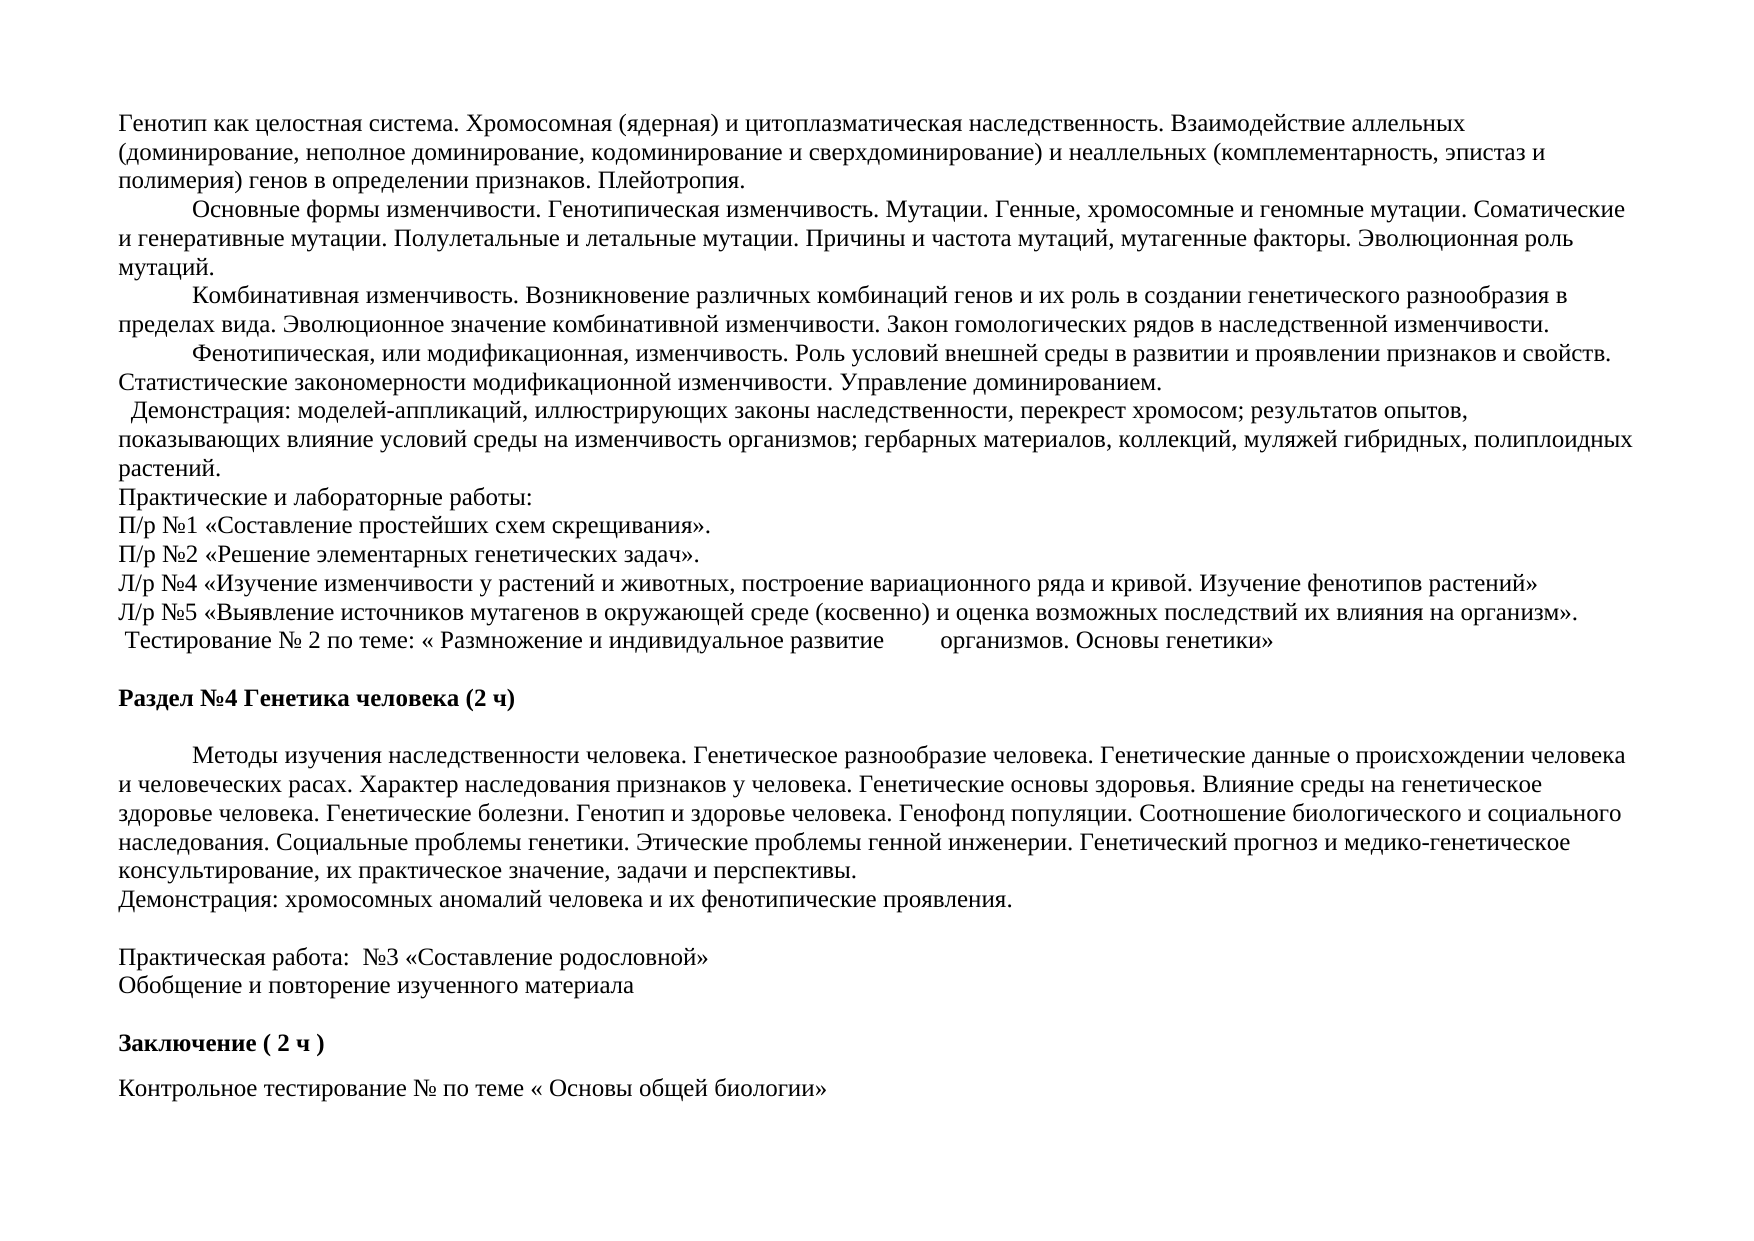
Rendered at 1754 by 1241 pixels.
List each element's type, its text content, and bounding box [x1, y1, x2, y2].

text Демонстрация: моделей-аппликаций, иллюстрирующих законы наследственности, перекрест хромосом; результатов опытов, показывающих влияние условий среды на изменчивость организмов; гербарных материалов, коллекций, муляжей гибридных, полиплоидных растений. [118, 395, 1636, 482]
text П/р №1 «Составление простейших схем скрещивания». [118, 510, 1636, 539]
text Заключение ( 2 ч ) [118, 1028, 1636, 1057]
text Контрольное тестирование № по теме « Основы общей биологии» [118, 1073, 1636, 1102]
text Обобщение и повторение изученного материала [118, 970, 1636, 999]
text Практическая работа: №3 «Составление родословной» [118, 942, 1636, 970]
text Фенотипическая, или модификационная, изменчивость. Роль условий внешней среды в развитии и проявлении признаков и свойств. Статистические закономерности модификационной изменчивости. Управление доминированием. [118, 338, 1636, 395]
text Комбинативная изменчивость. Возникновение различных комбинаций генов и их роль в создании генетического разнообразия в пределах вида. Эволюционное значение комбинативной изменчивости. Закон гомологических рядов в наследственной изменчивости. [118, 280, 1636, 338]
text Демонстрация: хромосомных аномалий человека и их фенотипические проявления. [118, 884, 1636, 913]
text Л/р №4 «Изучение изменчивости у растений и животных, построение вариационного ряда и кривой. Изучение фенотипов растений» [118, 568, 1636, 597]
text Л/р №5 «Выявление источников мутагенов в окружающей среде (косвенно) и оценка возможных последствий их влияния на организм». [118, 597, 1636, 625]
text Раздел №4 Генетика человека (2 ч) [118, 683, 1636, 712]
text Тестирование № 2 по теме: « Размножение и индивидуальное развитие организмов. Основы генетики» [118, 625, 1636, 654]
text Генотип как целостная система. Хромосомная (ядерная) и цитоплазматическая наследственность. Взаимодействие аллельных (доминирование, неполное доминирование, кодоминирование и сверхдоминирование) и неаллельных (комплементарность, эпистаз и полимерия) генов в определении признаков. Плейотропия. [118, 108, 1636, 194]
text Основные формы изменчивости. Генотипическая изменчивость. Мутации. Генные, хромосомные и геномные мутации. Соматические и генеративные мутации. Полулетальные и летальные мутации. Причины и частота мутаций, мутагенные факторы. Эволюционная роль мутаций. [118, 194, 1636, 280]
text Практические и лабораторные работы: [118, 482, 1636, 510]
text Методы изучения наследственности человека. Генетическое разнообразие человека. Генетические данные о происхождении человека и человеческих расах. Характер наследования признаков у человека. Генетические основы здоровья. Влияние среды на генетическое здоровье человека. Генетические болезни. Генотип и здоровье человека. Генофонд популяции. Соотношение биологического и социального наследования. Социальные проблемы генетики. Этические проблемы генной инженерии. Генетический прогноз и медико-генетическое консультирование, их практическое значение, задачи и перспективы. [118, 740, 1636, 884]
text П/р №2 «Решение элементарных генетических задач». [118, 539, 1636, 568]
